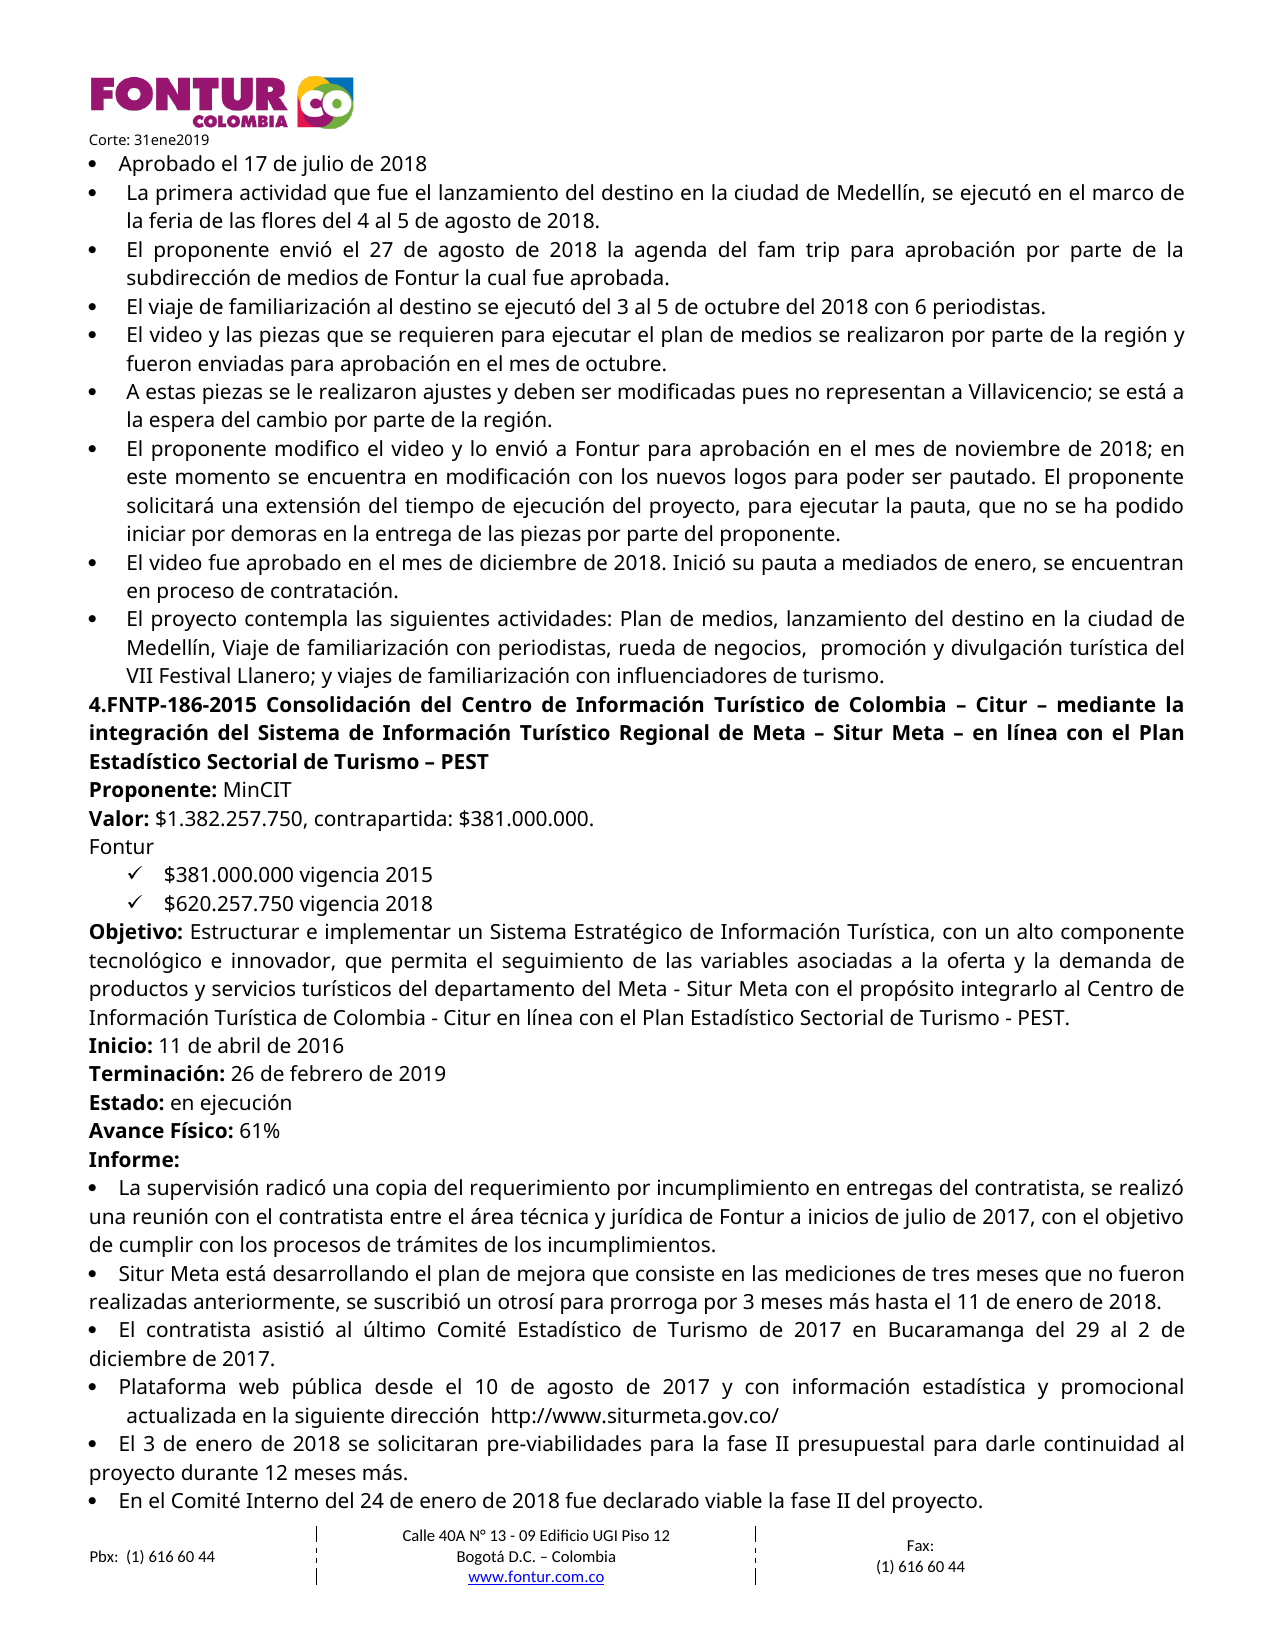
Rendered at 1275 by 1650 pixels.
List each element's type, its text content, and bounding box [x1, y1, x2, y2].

list El video fue aprobado en el mes de diciembre de 2018. Inició su pauta a mediados de enero, se encuentran en proceso de contratación. [89, 548, 1186, 604]
text Proponente: MinCIT [89, 775, 1186, 804]
list 4.FNTP-186-2015 Consolidación del Centro de Información Turístico de Colombia – Citur – mediante la integración del Sistema de Información Turístico Regional de Meta – Situr Meta – en línea con el Plan Estadístico Sectorial de Turismo – PEST [89, 690, 1186, 775]
text Fontur [89, 832, 1186, 861]
list El proponente envió el 27 de agosto de 2018 la agenda del fam trip para aprobación por parte de la subdirección de medios de Fontur la cual fue aprobada. [89, 235, 1186, 292]
text Objetivo: Estructurar e implementar un Sistema Estratégico de Información Turística, con un alto componente tecnológico e innovador, que permita el seguimiento de las variables asociadas a la oferta y la demanda de productos y servicios turísticos del departamento del Meta - Situr Meta con el propósito integrarlo al Centro de Información Turística de Colombia - Citur en línea con el Plan Estadístico Sectorial de Turismo - PEST. [89, 917, 1186, 1031]
list El video y las piezas que se requieren para ejecutar el plan de medios se realizaron por parte de la región y fueron enviadas para aprobación en el mes de octubre. [89, 320, 1186, 377]
list El proyecto contempla las siguientes actividades: Plan de medios, lanzamiento del destino en la ciudad de Medellín, Viaje de familiarización con periodistas, rueda de negocios, promoción y divulgación turística del VII Festival Llanero; y viajes de familiarización con influenciadores de turismo. [89, 604, 1186, 690]
list En el Comité Interno del 24 de enero de 2018 fue declarado viable la fase II del proyecto. [89, 1486, 1186, 1514]
list El viaje de familiarización al destino se ejecutó del 3 al 5 de octubre del 2018 con 6 periodistas. [89, 292, 1186, 320]
list $620.257.750 vigencia 2018 [126, 889, 1186, 917]
list El proponente modifico el video y lo envió a Fontur para aprobación en el mes de noviembre de 2018; en este momento se encuentra en modificación con los nuevos logos para poder ser pautado. El proponente solicitará una extensión del tiempo de ejecución del proyecto, para ejecutar la pauta, que no se ha podido iniciar por demoras en la entrega de las piezas por parte del proponente. [89, 434, 1186, 548]
list El 3 de enero de 2018 se solicitaran pre-viabilidades para la fase II presupuestal para darle continuidad al proyecto durante 12 meses más. [89, 1429, 1186, 1486]
list La supervisión radicó una copia del requerimiento por incumplimiento en entregas del contratista, se realizó una reunión con el contratista entre el área técnica y jurídica de Fontur a inicios de julio de 2017, con el objetivo de cumplir con los procesos de trámites de los incumplimientos. [89, 1173, 1186, 1259]
list Aprobado el 17 de julio de 2018 [89, 149, 1186, 178]
text Terminación: 26 de febrero de 2019 [89, 1059, 1186, 1088]
list La primera actividad que fue el lanzamiento del destino en la ciudad de Medellín, se ejecutó en el marco de la feria de las flores del 4 al 5 de agosto de 2018. [89, 178, 1186, 235]
text Informe: [89, 1145, 1186, 1173]
picture [88, 73, 355, 130]
list Plataforma web pública desde el 10 de agosto de 2017 y con información estadística y promocional actualizada en la siguiente dirección http://www.siturmeta.gov.co/ [89, 1372, 1186, 1429]
text Estado: en ejecución [89, 1088, 1186, 1116]
text Inicio: 11 de abril de 2016 [89, 1031, 1186, 1059]
text Avance Físico: 61% [89, 1116, 1186, 1145]
list $381.000.000 vigencia 2015 [126, 861, 1186, 889]
text Valor: $1.382.257.750, contrapartida: $381.000.000. [89, 804, 1186, 832]
list A estas piezas se le realizaron ajustes y deben ser modificadas pues no representan a Villavicencio; se está a la espera del cambio por parte de la región. [89, 377, 1186, 434]
list El contratista asistió al último Comité Estadístico de Turismo de 2017 en Bucaramanga del 29 al 2 de diciembre de 2017. [89, 1316, 1186, 1372]
list Situr Meta está desarrollando el plan de mejora que consiste en las mediciones de tres meses que no fueron realizadas anteriormente, se suscribió un otrosí para prorroga por 3 meses más hasta el 11 de enero de 2018. [89, 1259, 1186, 1316]
